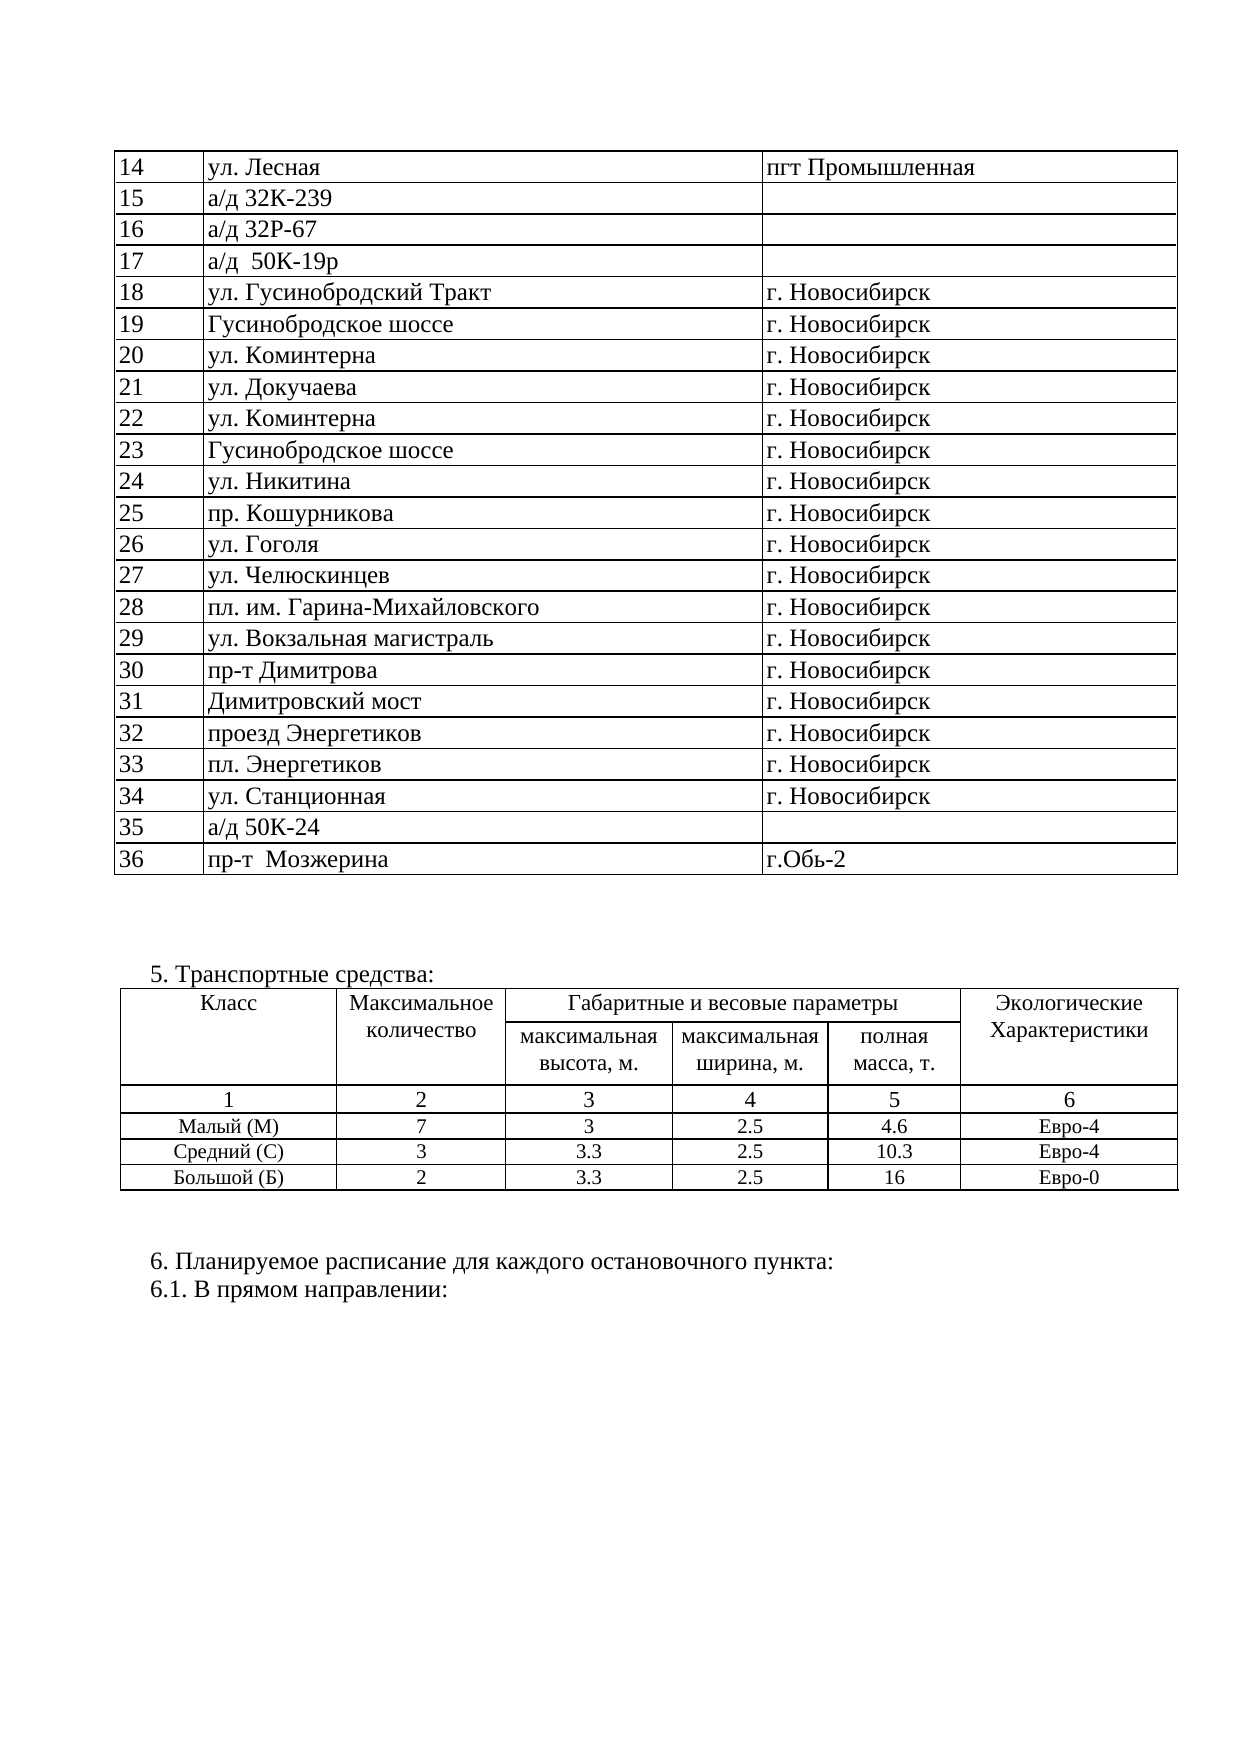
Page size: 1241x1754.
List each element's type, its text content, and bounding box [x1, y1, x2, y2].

table_cell 17 [115, 245, 203, 276]
table_cell г.Обь-2 [763, 842, 1177, 873]
table_cell г. Новосибирск [763, 559, 1177, 590]
table_cell г. Новосибирск [763, 622, 1177, 653]
table_cell ул. Гоголя [204, 529, 762, 559]
table_cell 20 [115, 340, 203, 370]
table_cell ул. Станционная [204, 781, 762, 811]
table_cell 35 [115, 812, 203, 842]
table_cell 36 [115, 843, 203, 873]
table_cell 4.6 [829, 1114, 960, 1138]
table_header Экологические Характеристики [961, 989, 1177, 1084]
table_cell 15 [115, 183, 203, 213]
table_cell 6 [961, 1086, 1177, 1112]
table_cell 31 [115, 686, 203, 716]
table_cell пр-т Мозжерина [204, 844, 762, 873]
table_cell г. Новосибирск [763, 590, 1177, 622]
table_cell Евро-4 [961, 1114, 1177, 1138]
table_cell ул. Челюскинцев [204, 561, 762, 590]
table_cell 16 [115, 214, 203, 244]
table_cell ул. Никитина [204, 466, 762, 496]
table_cell 14 [115, 152, 203, 181]
table_cell 2 [337, 1086, 505, 1112]
table_cell [763, 811, 1177, 842]
table_cell г. Новосибирск [763, 307, 1177, 339]
table_cell 4 [673, 1086, 827, 1112]
table_cell Димитровский мост [204, 686, 762, 716]
table_cell 21 [115, 371, 203, 402]
table_cell пл. Энергетиков [204, 749, 762, 779]
table_cell [763, 244, 1177, 276]
table_cell 10.3 [829, 1140, 960, 1163]
table_cell [763, 181, 1177, 213]
table_cell 27 [115, 560, 203, 590]
table_cell пгт Промышленная [763, 152, 1177, 181]
table_cell г. Новосибирск [763, 748, 1177, 779]
table_cell г. Новосибирск [763, 465, 1177, 496]
table_cell а/д 50К-24 [204, 812, 762, 842]
table_cell ул. Вокзальная магистраль [204, 623, 762, 653]
table_cell 1 [121, 1086, 336, 1112]
text 6.1. В прямом направлении: [150, 1274, 1090, 1303]
table_cell 3 [337, 1140, 505, 1163]
table_cell максимальная высота, м. [506, 1023, 672, 1084]
table_cell ул. Лесная [204, 152, 762, 181]
table_cell Гусинобродское шоссе [204, 435, 762, 464]
table_cell г. Новосибирск [763, 496, 1177, 527]
table_cell 24 [115, 466, 203, 496]
table_cell ул. Докучаева [204, 372, 762, 402]
table_cell Евро-0 [961, 1165, 1177, 1189]
table_cell Малый (М) [121, 1114, 336, 1138]
table_cell 23 [115, 434, 203, 464]
table_cell 29 [115, 623, 203, 653]
table_cell г. Новосибирск [763, 528, 1177, 559]
table_cell проезд Энергетиков [204, 718, 762, 748]
table_cell 34 [115, 780, 203, 811]
table_cell Средний (С) [121, 1140, 336, 1163]
table_cell г. Новосибирск [763, 276, 1177, 307]
table_cell 5 [829, 1086, 960, 1112]
table_cell 3.3 [506, 1140, 672, 1163]
table_cell полная масса, т. [829, 1023, 960, 1084]
table_cell максимальная ширина, м. [673, 1023, 827, 1084]
table_cell а/д 32Р-67 [204, 215, 762, 244]
table_cell ул. Гусинобродский Тракт [204, 277, 762, 307]
table_cell 30 [115, 654, 203, 685]
table_cell 3 [506, 1086, 672, 1112]
table_cell ул. Коминтерна [204, 340, 762, 370]
text 5. Транспортные средства: [150, 959, 1090, 988]
table_cell 2.5 [673, 1114, 827, 1138]
table_cell а/д 32К-239 [204, 183, 762, 213]
table_cell 3.3 [506, 1165, 672, 1189]
table_cell 18 [115, 277, 203, 307]
table_cell г. Новосибирск [763, 339, 1177, 370]
table_cell пр. Кошурникова [204, 498, 762, 527]
table_cell пл. им. Гарина-Михайловского [204, 592, 762, 622]
table_cell 2 [337, 1165, 505, 1189]
table_cell 32 [115, 717, 203, 748]
table_cell 2.5 [673, 1140, 827, 1163]
table_cell г. Новосибирск [763, 716, 1177, 748]
table_cell 26 [115, 529, 203, 559]
table_cell Гусинобродское шоссе [204, 309, 762, 339]
table_cell а/д 50К-19р [204, 246, 762, 276]
table_cell пр-т Димитрова [204, 655, 762, 685]
table_cell Большой (Б) [121, 1165, 336, 1189]
table_cell Евро-4 [961, 1140, 1177, 1163]
table_cell ул. Коминтерна [204, 403, 762, 433]
table_cell г. Новосибирск [763, 433, 1177, 464]
text 6. Планируемое расписание для каждого остановочного пункта: [150, 1246, 1090, 1274]
table_cell 2.5 [673, 1165, 827, 1189]
table_cell 16 [829, 1165, 960, 1189]
table_cell 28 [115, 591, 203, 622]
table_header Максимальное количество [337, 989, 505, 1084]
table_header Габаритные и весовые параметры [506, 989, 960, 1021]
table_cell г. Новосибирск [763, 370, 1177, 402]
table_cell 7 [337, 1114, 505, 1138]
table_cell г. Новосибирск [763, 653, 1177, 685]
table_cell 3 [506, 1114, 672, 1138]
table_cell г. Новосибирск [763, 779, 1177, 811]
table_cell 33 [115, 749, 203, 779]
table_header Класс [121, 989, 336, 1084]
table_cell г. Новосибирск [763, 402, 1177, 433]
table_cell 22 [115, 403, 203, 433]
table_cell г. Новосибирск [763, 685, 1177, 716]
table_cell [763, 213, 1177, 244]
table_cell 19 [115, 308, 203, 339]
table_cell 25 [115, 497, 203, 527]
